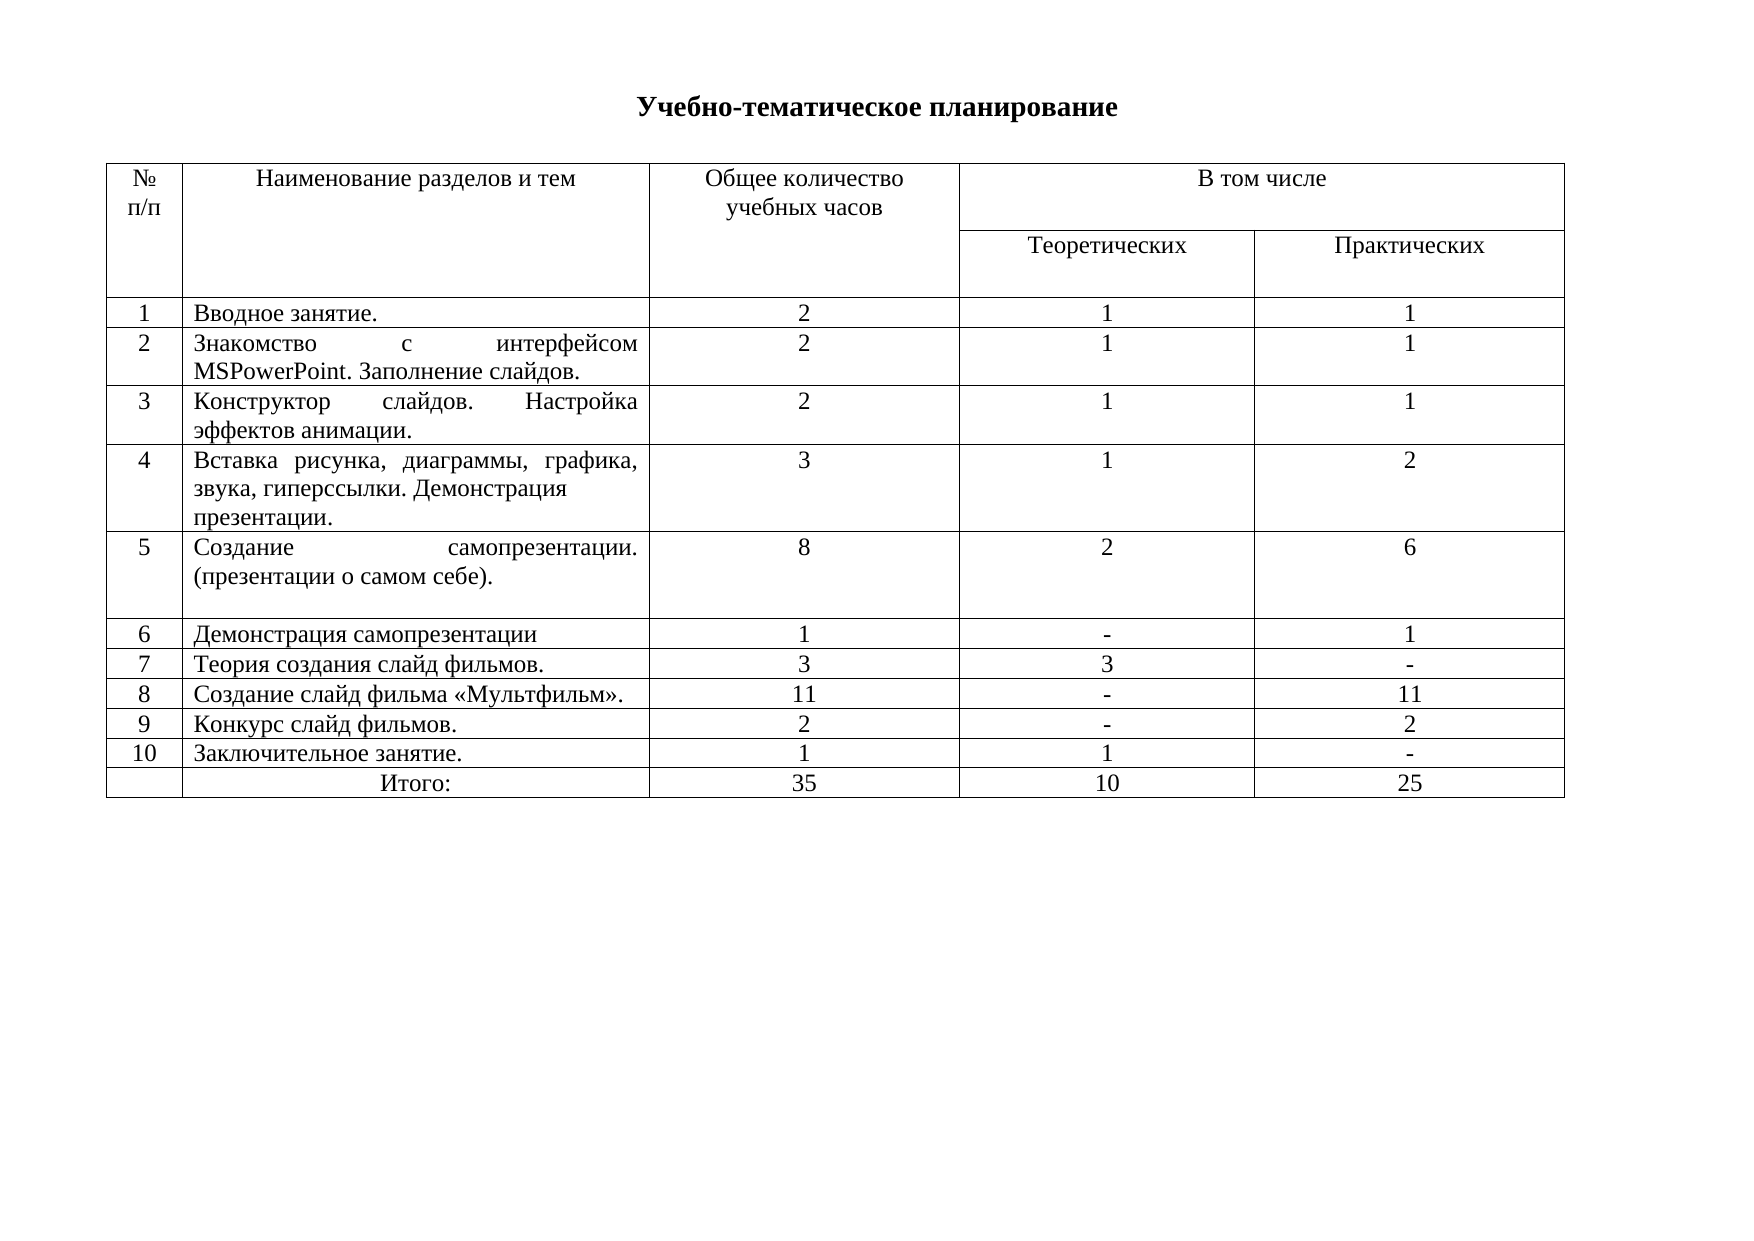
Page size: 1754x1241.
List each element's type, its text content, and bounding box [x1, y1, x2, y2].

table_header Наименование разделов и тем [183, 164, 649, 297]
table_cell 3 [650, 445, 959, 531]
table_cell 3 [960, 649, 1254, 678]
table_cell 1 [650, 619, 959, 648]
table_cell Вставка рисунка, диаграммы, графика, звука, гиперссылки. Демонстрация презентации. [183, 445, 649, 531]
table_cell [107, 768, 182, 797]
table_cell Итого: [183, 768, 649, 797]
table_cell Конкурс слайд фильмов. [183, 709, 649, 737]
table_header № п/п [107, 164, 182, 297]
table_cell 1 [107, 298, 182, 327]
table_cell 5 [107, 532, 182, 618]
table_cell Теория создания слайд фильмов. [183, 649, 649, 678]
table_cell Заключительное занятие. [183, 739, 649, 767]
table_cell 4 [107, 445, 182, 531]
table_cell 2 [1255, 709, 1564, 737]
table_cell 11 [1255, 679, 1564, 708]
table_cell 3 [650, 649, 959, 678]
text Учебно-тематическое планирование [118, 89, 1636, 122]
table_cell 7 [107, 649, 182, 678]
table_cell 10 [107, 739, 182, 767]
table_cell 1 [960, 298, 1254, 327]
table_cell 6 [1255, 532, 1564, 618]
table_cell Практических [1255, 231, 1564, 297]
table_cell - [960, 679, 1254, 708]
table_cell Создание самопрезентации. (презентации о самом себе). [183, 532, 649, 618]
table_cell 2 [650, 709, 959, 737]
table_cell 3 [107, 386, 182, 444]
table_cell 1 [960, 739, 1254, 767]
table_cell 1 [1255, 386, 1564, 444]
table_cell 2 [960, 532, 1254, 618]
table_cell - [1255, 739, 1564, 767]
table_header Общее количество учебных часов [650, 164, 959, 297]
table_cell 2 [107, 328, 182, 385]
table_cell 1 [960, 445, 1254, 531]
table_cell 2 [1255, 445, 1564, 531]
table_cell 2 [650, 328, 959, 385]
table_cell Конструктор слайдов. Настройка эффектов анимации. [183, 386, 649, 444]
table_cell 1 [960, 386, 1254, 444]
table_cell 25 [1255, 768, 1564, 797]
table_cell Вводное занятие. [183, 298, 649, 327]
table_cell 1 [650, 739, 959, 767]
table_cell Демонстрация самопрезентации [183, 619, 649, 648]
table_cell - [960, 619, 1254, 648]
table_header В том числе [960, 164, 1564, 229]
table_cell 10 [960, 768, 1254, 797]
table_cell 1 [960, 328, 1254, 385]
table_cell 6 [107, 619, 182, 648]
table_cell 1 [1255, 298, 1564, 327]
table_cell - [960, 709, 1254, 737]
table_cell - [1255, 649, 1564, 678]
table_cell Знакомство с интерфейсом MSPowerPoint. Заполнение слайдов. [183, 328, 649, 385]
table_cell 1 [1255, 328, 1564, 385]
table_cell Теоретических [960, 231, 1254, 297]
table_cell 35 [650, 768, 959, 797]
table_cell 8 [650, 532, 959, 618]
table_cell 9 [107, 709, 182, 737]
table_cell 2 [650, 298, 959, 327]
table_cell 8 [107, 679, 182, 708]
table_cell Создание слайд фильма «Мультфильм». [183, 679, 649, 708]
table_cell 2 [650, 386, 959, 444]
table_cell 11 [650, 679, 959, 708]
table_cell 1 [1255, 619, 1564, 648]
